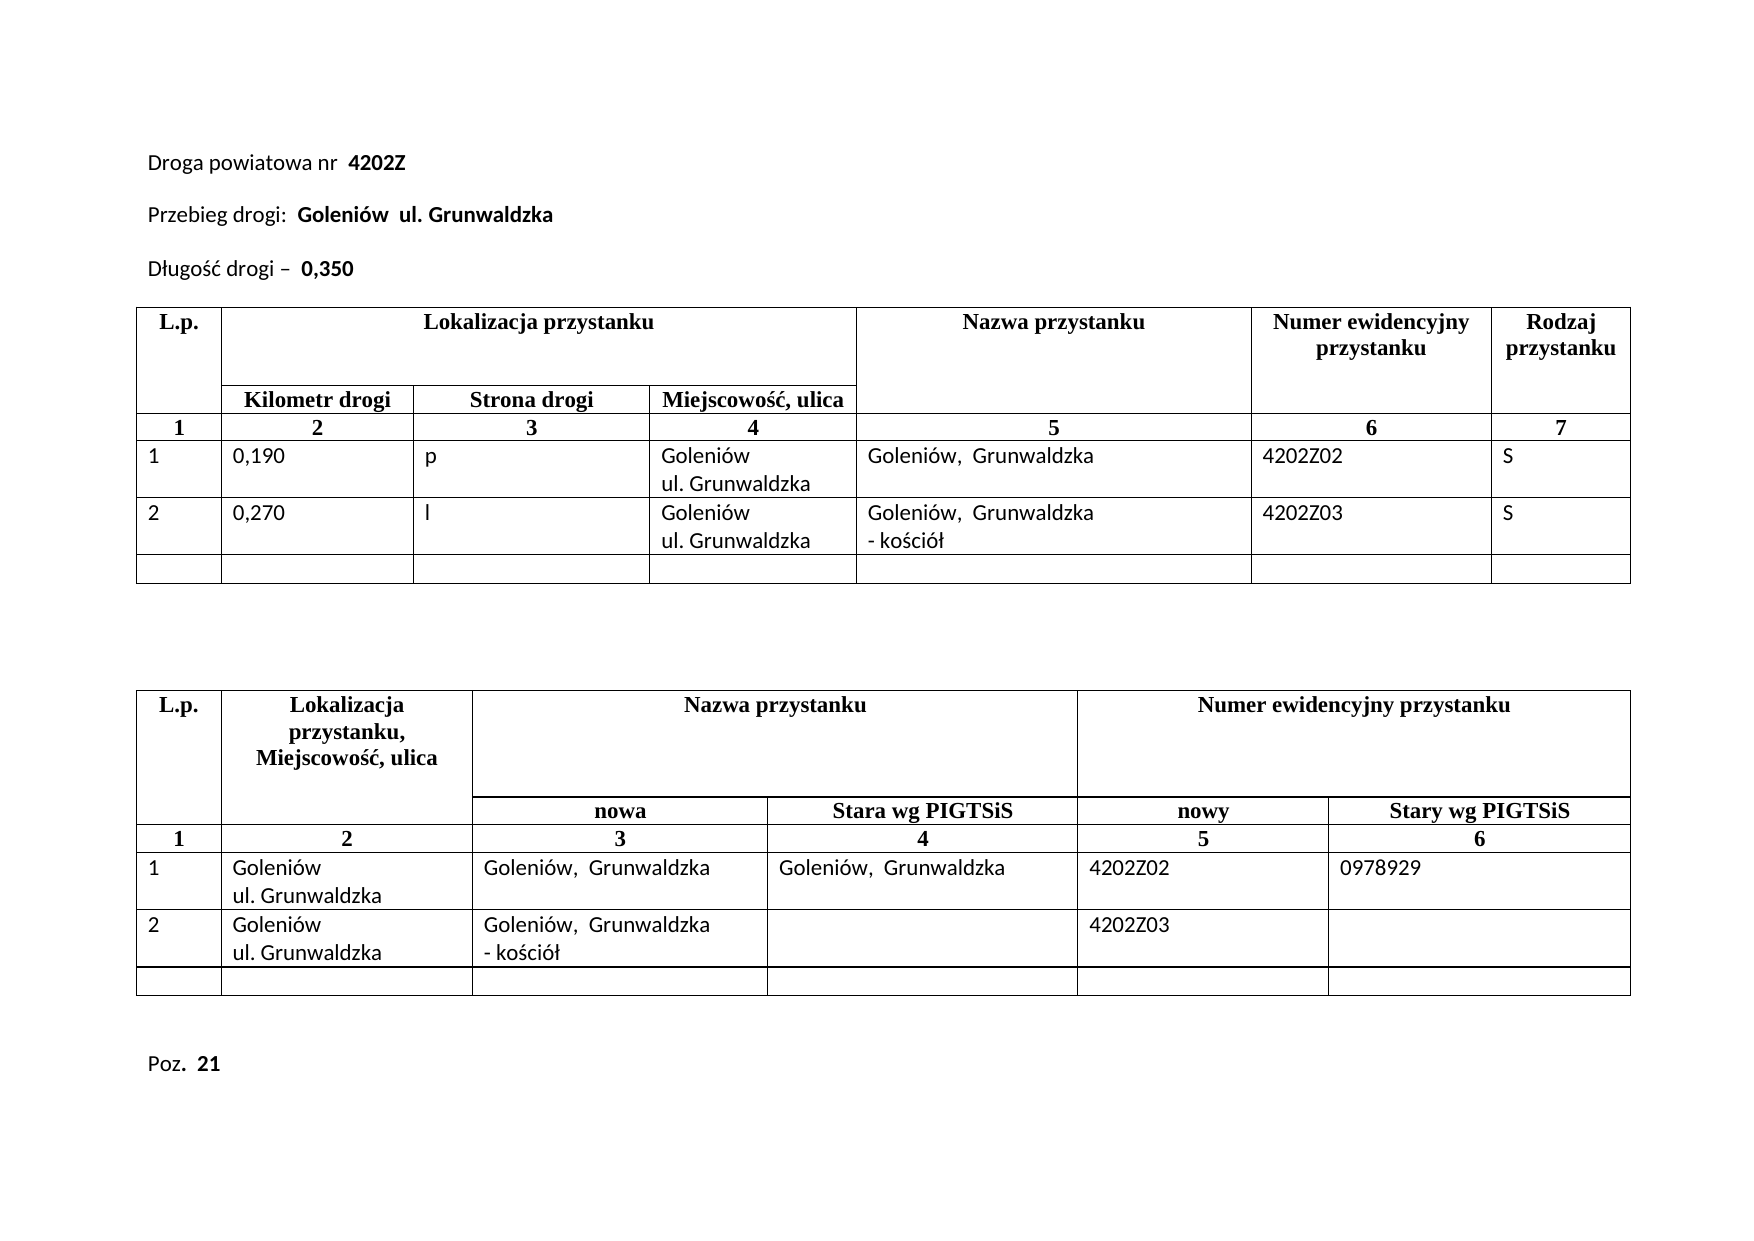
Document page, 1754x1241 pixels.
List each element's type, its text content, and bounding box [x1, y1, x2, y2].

table_cell 0,190 [222, 441, 413, 497]
table_cell Goleniów, Grunwaldzka [768, 853, 1077, 909]
table_cell p [414, 441, 649, 497]
table_cell l [414, 498, 649, 554]
table_cell [768, 968, 1077, 995]
table_cell [1329, 910, 1630, 966]
table_header Nazwa przystanku [857, 308, 1251, 413]
table_cell Goleniów ul. Grunwaldzka [222, 910, 472, 966]
table_cell 2 [137, 910, 221, 966]
table_header Lokalizacja przystanku, Miejscowość, ulica [222, 691, 472, 824]
table_cell S [1492, 441, 1630, 497]
table_header Rodzaj przystanku [1492, 308, 1630, 413]
table_cell [473, 968, 767, 995]
table_cell [222, 968, 472, 995]
table_cell 4202Z02 [1078, 853, 1328, 909]
text Przebieg drogi: Goleniów ul. Grunwaldzka [148, 201, 1606, 229]
table_cell 4 [650, 414, 856, 440]
table_header Lokalizacja przystanku [222, 308, 856, 385]
table_cell 2 [137, 498, 221, 554]
table_cell [1078, 968, 1328, 995]
table_cell 1 [137, 853, 221, 909]
table_cell Stara wg PIGTSiS [768, 798, 1077, 824]
table_cell nowy [1078, 798, 1328, 824]
table_cell nowa [473, 798, 767, 824]
table_cell 7 [1492, 414, 1630, 440]
table_cell 1 [137, 441, 221, 497]
table_cell [414, 555, 649, 583]
table_cell 1 [137, 825, 221, 852]
table_header L.p. [137, 691, 221, 824]
table_cell 3 [414, 414, 649, 440]
table_cell Goleniów ul. Grunwaldzka [650, 498, 856, 554]
table_header Numer ewidencyjny przystanku [1078, 691, 1630, 796]
table_cell Strona drogi [414, 386, 649, 413]
table_cell [1252, 555, 1491, 583]
table_header Nazwa przystanku [473, 691, 1077, 796]
text Długość drogi – 0,350 [148, 254, 1606, 282]
table_cell Goleniów, Grunwaldzka [857, 441, 1251, 497]
table_cell 1 [137, 414, 221, 440]
table_cell Goleniów, Grunwaldzka - kościół [473, 910, 767, 966]
table_cell 0,270 [222, 498, 413, 554]
table_cell S [1492, 498, 1630, 554]
table_cell [137, 968, 221, 995]
table_cell 3 [473, 825, 767, 852]
table_cell Stary wg PIGTSiS [1329, 798, 1630, 824]
table_cell Miejscowość, ulica [650, 386, 856, 413]
table_cell [1492, 555, 1630, 583]
table_cell 4202Z03 [1078, 910, 1328, 966]
table_cell 5 [1078, 825, 1328, 852]
table_cell 4202Z02 [1252, 441, 1491, 497]
table_cell 2 [222, 825, 472, 852]
table_cell 2 [222, 414, 413, 440]
table_cell [857, 555, 1251, 583]
table_cell 4202Z03 [1252, 498, 1491, 554]
table_cell [1329, 968, 1630, 995]
table_cell 4 [768, 825, 1077, 852]
table_cell [768, 910, 1077, 966]
table_cell 0978929 [1329, 853, 1630, 909]
text Droga powiatowa nr 4202Z [148, 148, 1606, 176]
table_header L.p. [137, 308, 221, 413]
text Poz. 21 [148, 1049, 1606, 1077]
table_cell Goleniów, Grunwaldzka - kościół [857, 498, 1251, 554]
table_cell [137, 555, 221, 583]
table_cell Goleniów, Grunwaldzka [473, 853, 767, 909]
table_cell [650, 555, 856, 583]
table_cell Goleniów ul. Grunwaldzka [650, 441, 856, 497]
table_cell 5 [857, 414, 1251, 440]
table_cell Kilometr drogi [222, 386, 413, 413]
table_cell [222, 555, 413, 583]
table_cell 6 [1252, 414, 1491, 440]
table_cell Goleniów ul. Grunwaldzka [222, 853, 472, 909]
table_header Numer ewidencyjny przystanku [1252, 308, 1491, 413]
table_cell 6 [1329, 825, 1630, 852]
